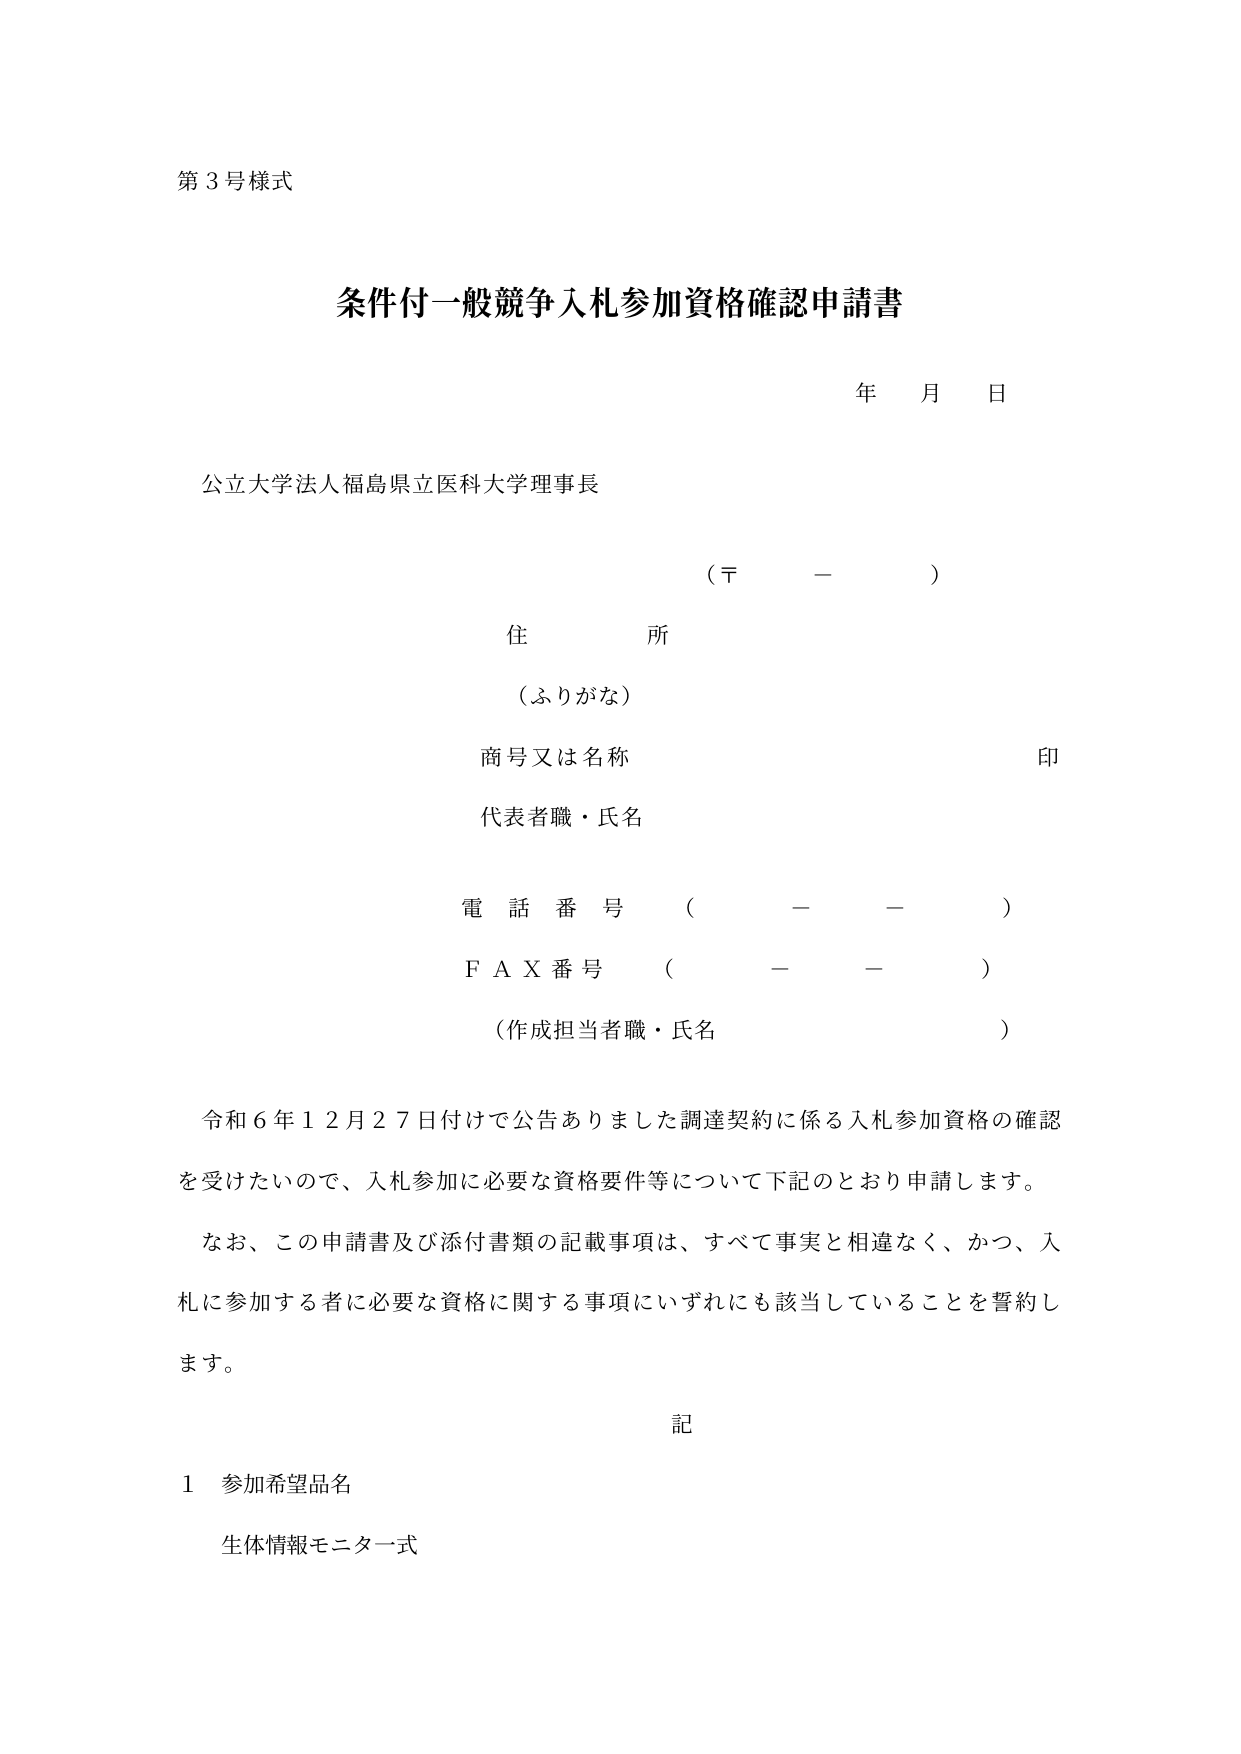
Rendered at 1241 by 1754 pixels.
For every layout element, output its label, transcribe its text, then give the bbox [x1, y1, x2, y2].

text 公立大学法人福島県立医科大学理事長 [177, 453, 1063, 513]
text Ｆ Ａ Ｘ 番 号 （ － － ） [177, 938, 1063, 998]
text 電 話 番 号 （ － － ） [177, 877, 1063, 938]
text （作成担当者職・氏名 ） [177, 998, 1063, 1059]
text １ 参加希望品名 [177, 1453, 1063, 1513]
text 住 所 [177, 604, 1063, 665]
text 第３号様式 [177, 149, 1063, 210]
text 条件付一般競争入札参加資格確認申請書 [177, 271, 1063, 331]
text （ふりがな） [177, 665, 1063, 725]
text 年 月 日 [177, 362, 1063, 422]
text 記 [177, 1392, 1063, 1453]
text 商号又は名称 印 代表者職・氏名 [177, 725, 1063, 847]
text （〒 － ） [177, 543, 1063, 604]
text 令和６年１２月２７日付けで公告ありました調達契約に係る入札参加資格の確認を受けたいので、入札参加に必要な資格要件等について下記のとおり申請します。 [177, 1089, 1063, 1210]
text 生体情報モニタ一式 [177, 1513, 1063, 1574]
text なお、この申請書及び添付書類の記載事項は、すべて事実と相違なく、かつ、入札に参加する者に必要な資格に関する事項にいずれにも該当していることを誓約します。 [177, 1210, 1063, 1392]
